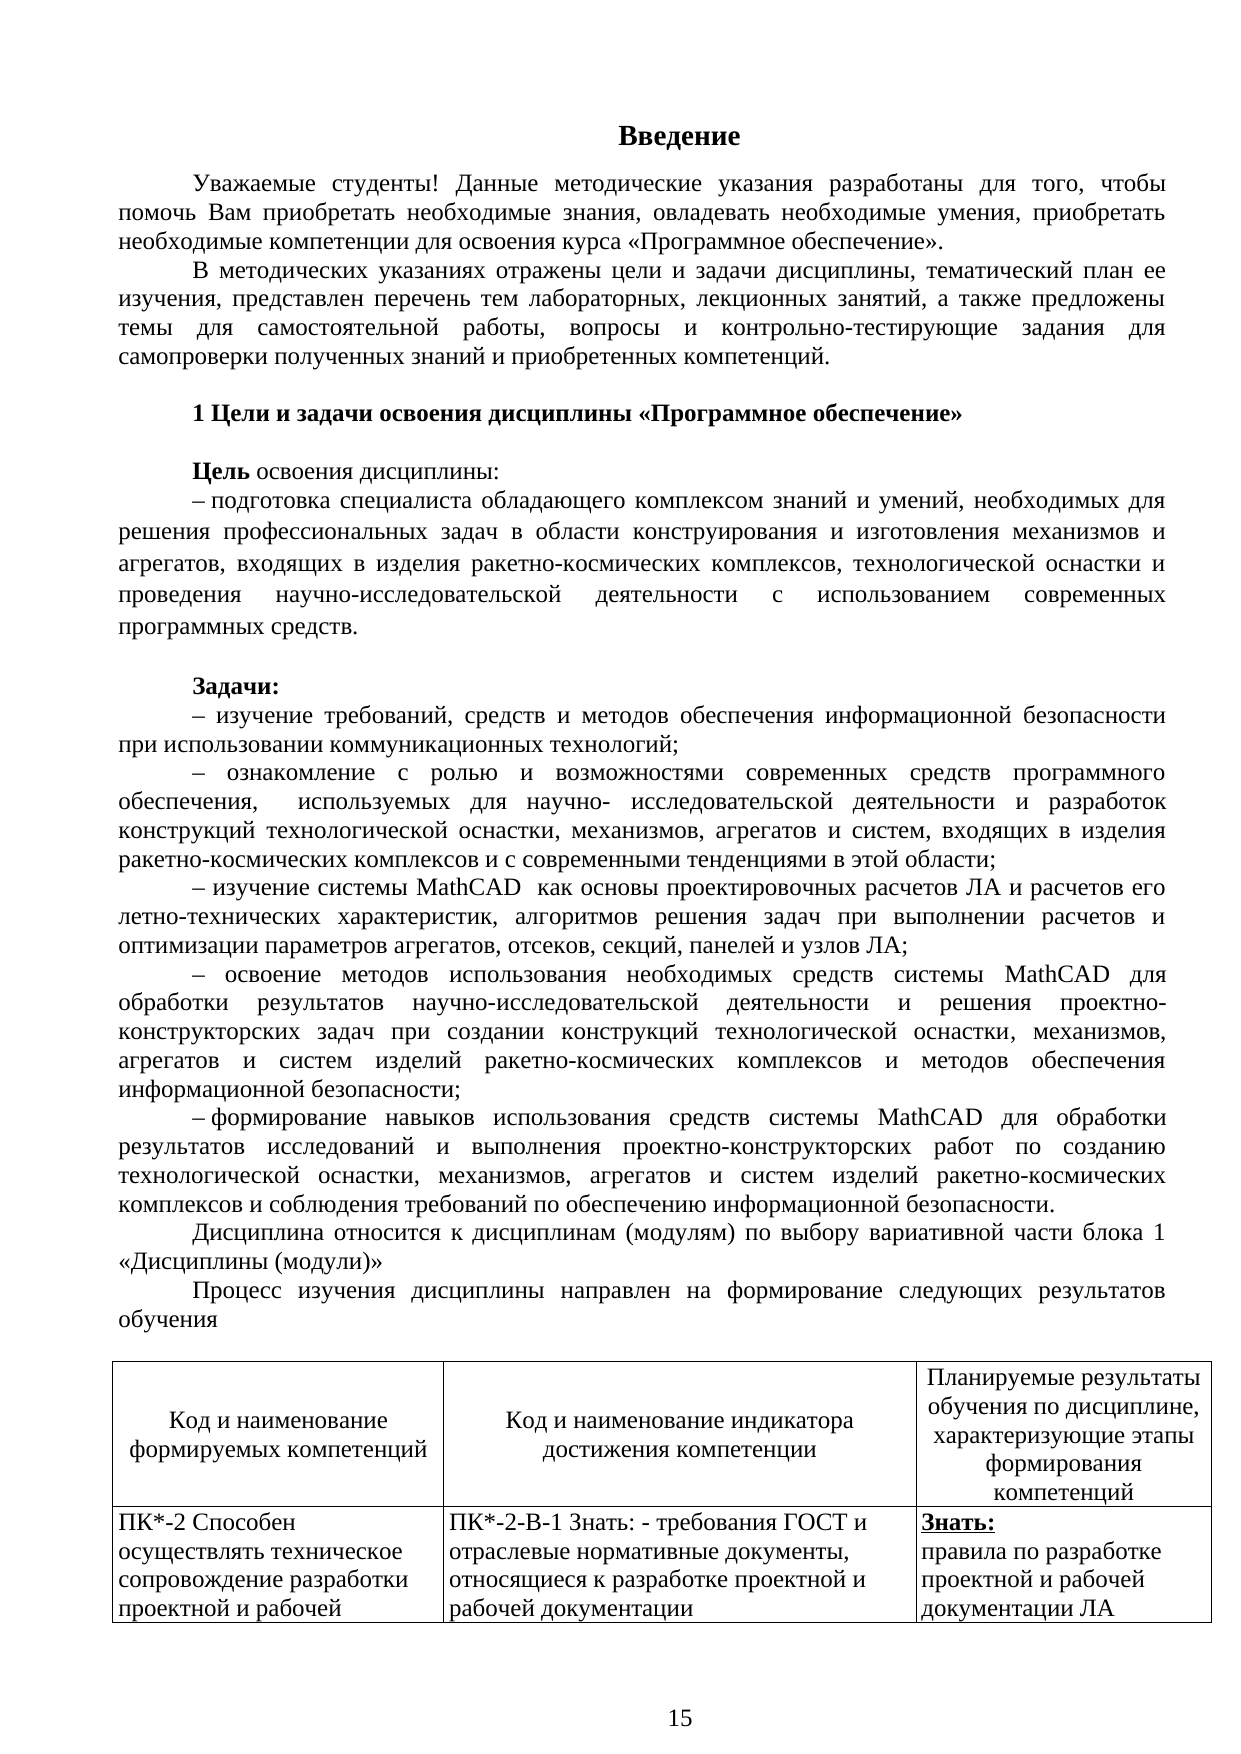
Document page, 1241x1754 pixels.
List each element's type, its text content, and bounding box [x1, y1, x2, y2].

text 1 Цели и задачи освоения дисциплины «Программное обеспечение» [118, 398, 1167, 427]
text В методических указаниях отражены цели и задачи дисциплины, тематический план ее изучения, представлен перечень тем лабораторных, лекционных занятий, а также предложены темы для самостоятельной работы, вопросы и контрольно-тестирующие задания для самопроверки полученных знаний и приобретенных компетенций. [118, 255, 1167, 370]
table_cell ПК*-2 Способен осуществлять техническое сопровождение разработки проектной и рабочей документации на ракетно-космическую технику [113, 1507, 443, 1622]
table_header Планируемые результаты обучения по дисциплине, характеризующие этапы формирования компетенций [917, 1362, 1211, 1506]
text Уважаемые студенты! Данные методические указания разработаны для того, чтобы помочь Вам приобретать необходимые знания, овладевать необходимые умения, приобретать необходимые компетенции для освоения курса «Программное обеспечение». [118, 168, 1167, 255]
table_header Код и наименование индикатора достижения компетенции [444, 1362, 916, 1506]
text Дисциплина относится к дисциплинам (модулям) по выбору вариативной части блока 1 «Дисциплины (модули)» [118, 1217, 1167, 1275]
text – освоение методов использования необходимых средств системы MathCAD для обработки результатов научно-исследовательской деятельности и решения проектно-конструкторских задач при создании конструкций технологической оснастки, механизмов, агрегатов и систем изделий ракетно-космических комплексов и методов обеспечения информационной безопасности; [118, 959, 1167, 1102]
text – формирование навыков использования средств системы MathCAD для обработки результатов исследований и выполнения проектно-конструкторских работ по созданию технологической оснастки, механизмов, агрегатов и систем изделий ракетно-космических комплексов и соблюдения требований по обеспечению информационной безопасности. [118, 1102, 1167, 1217]
text Задачи: [118, 671, 1167, 700]
text – изучение требований, средств и методов обеспечения информационной безопасности при использовании коммуникационных технологий; [118, 700, 1167, 757]
table_header Код и наименование формируемых компетенций [113, 1362, 443, 1506]
text – изучение системы MathCAD как основы проектировочных расчетов ЛА и расчетов его летно-технических характеристик, алгоритмов решения задач при выполнении расчетов и оптимизации параметров агрегатов, отсеков, секций, панелей и узлов ЛА; [118, 872, 1167, 959]
text Введение [118, 118, 1167, 152]
text – подготовка специалиста обладающего комплексом знаний и умений, необходимых для решения профессиональных задач в области конструирования и изготовления механизмов и агрегатов, входящих в изделия ракетно-космических комплексов, технологической оснастки и проведения научно-исследовательской деятельности с использованием современных программных средств. [118, 485, 1167, 640]
text – ознакомление с ролью и возможностями современных средств программного обеспечения, используемых для научно- исследовательской деятельности и разработок конструкций технологической оснастки, механизмов, агрегатов и систем, входящих в изделия ракетно-космических комплексов и с современными тенденциями в этой области; [118, 757, 1167, 872]
text Цель освоения дисциплины: [118, 456, 1167, 485]
text Процесс изучения дисциплины направлен на формирование следующих результатов обучения [118, 1275, 1167, 1332]
